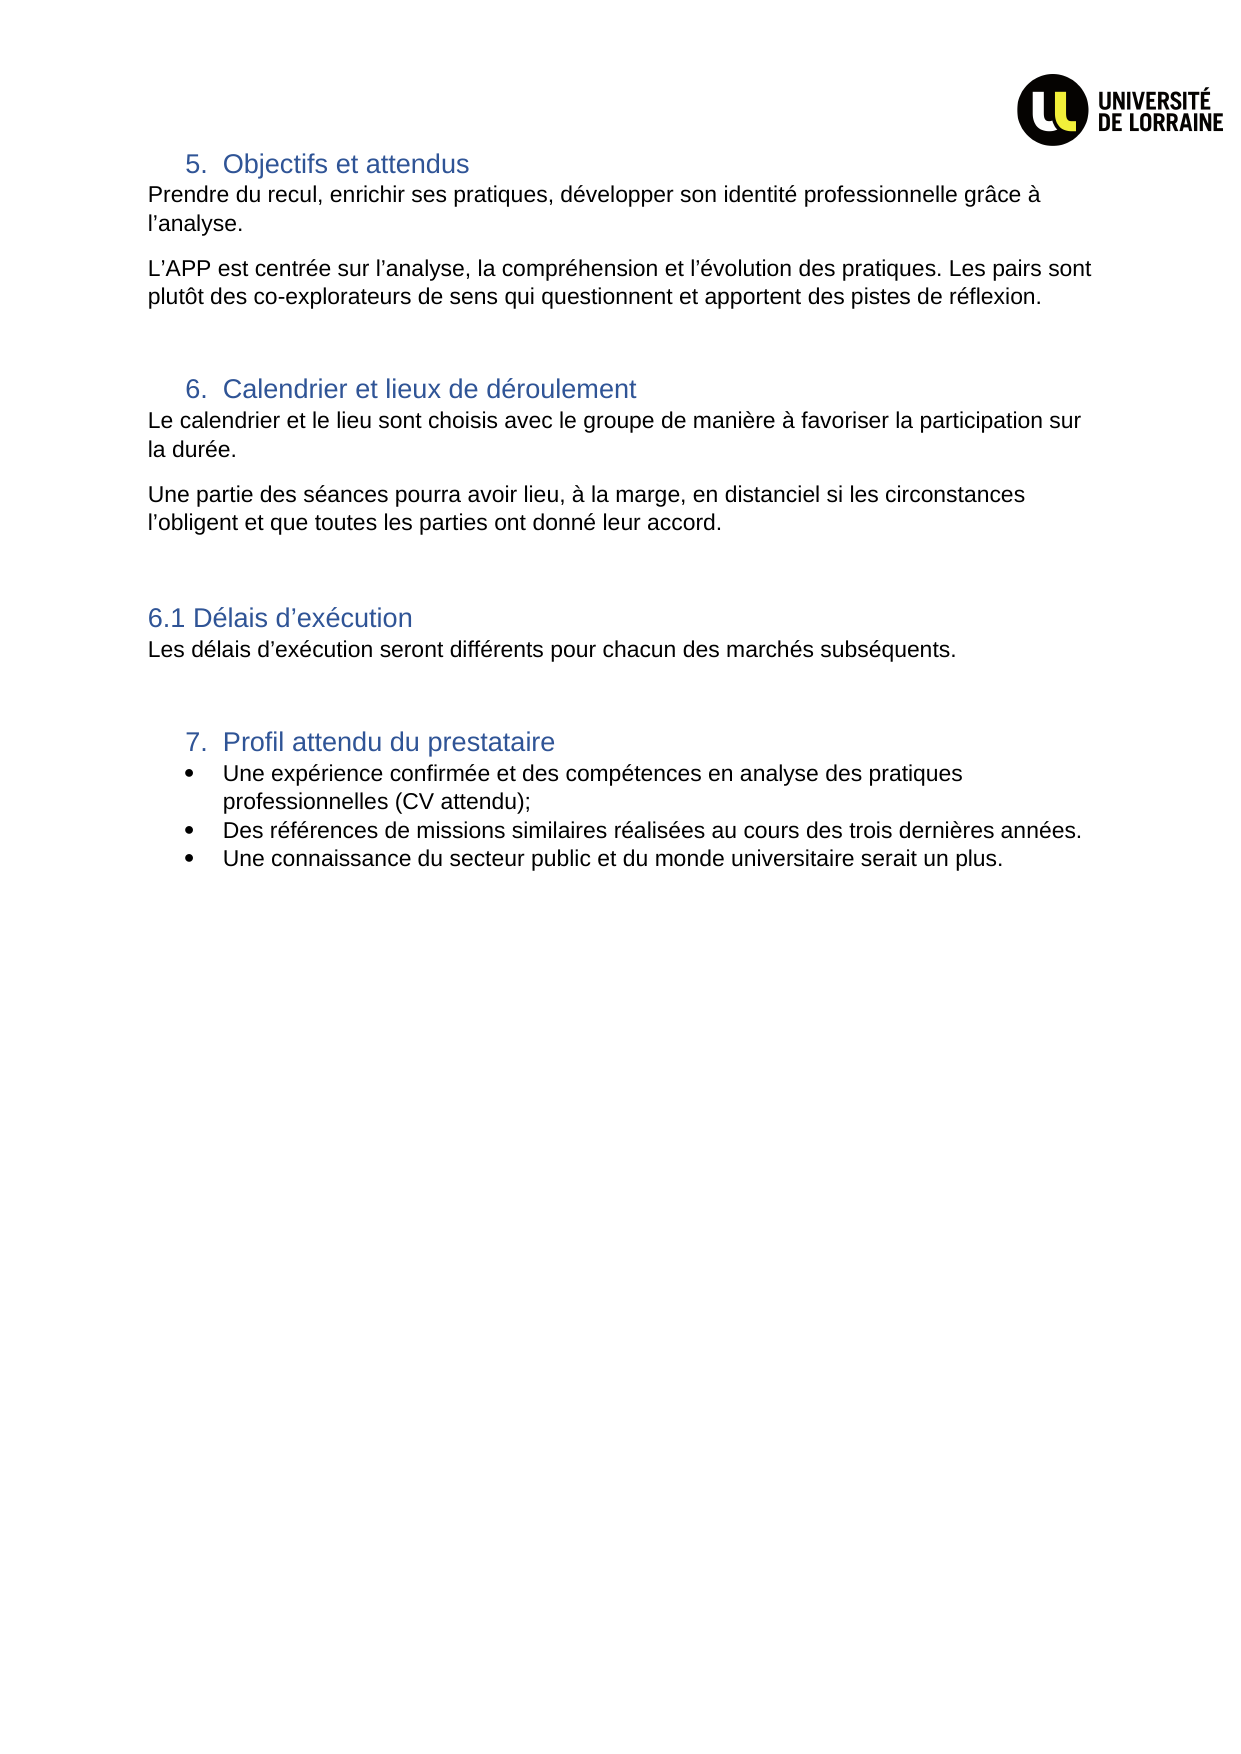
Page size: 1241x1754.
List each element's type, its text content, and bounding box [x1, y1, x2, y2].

list Des références de missions similaires réalisées au cours des trois dernières années. [185, 817, 1093, 843]
subtitle Calendrier et lieux de déroulement [185, 373, 1093, 405]
list Une expérience confirmée et des compétences en analyse des pratiques professionnelles (CV attendu); [185, 760, 1093, 814]
list Une connaissance du secteur public et du monde universitaire serait un plus. [185, 845, 1093, 871]
text Prendre du recul, enrichir ses pratiques, développer son identité professionnelle grâce à l’analyse. [148, 181, 1093, 236]
text Les délais d’exécution seront différents pour chacun des marchés subséquents. [148, 636, 1093, 662]
picture [1017, 74, 1223, 146]
text Une partie des séances pourra avoir lieu, à la marge, en distanciel si les circonstances l’obligent et que toutes les parties ont donné leur accord. [148, 481, 1093, 536]
subtitle Objectifs et attendus [185, 148, 1093, 179]
subtitle Profil attendu du prestataire [185, 726, 1093, 757]
text L’APP est centrée sur l’analyse, la compréhension et l’évolution des pratiques. Les pairs sont plutôt des co-explorateurs de sens qui questionnent et apportent des pistes de réflexion. [148, 255, 1093, 310]
text Le calendrier et le lieu sont choisis avec le groupe de manière à favoriser la participation sur la durée. [148, 407, 1093, 462]
subtitle 6.1 Délais d’exécution [148, 602, 1093, 633]
